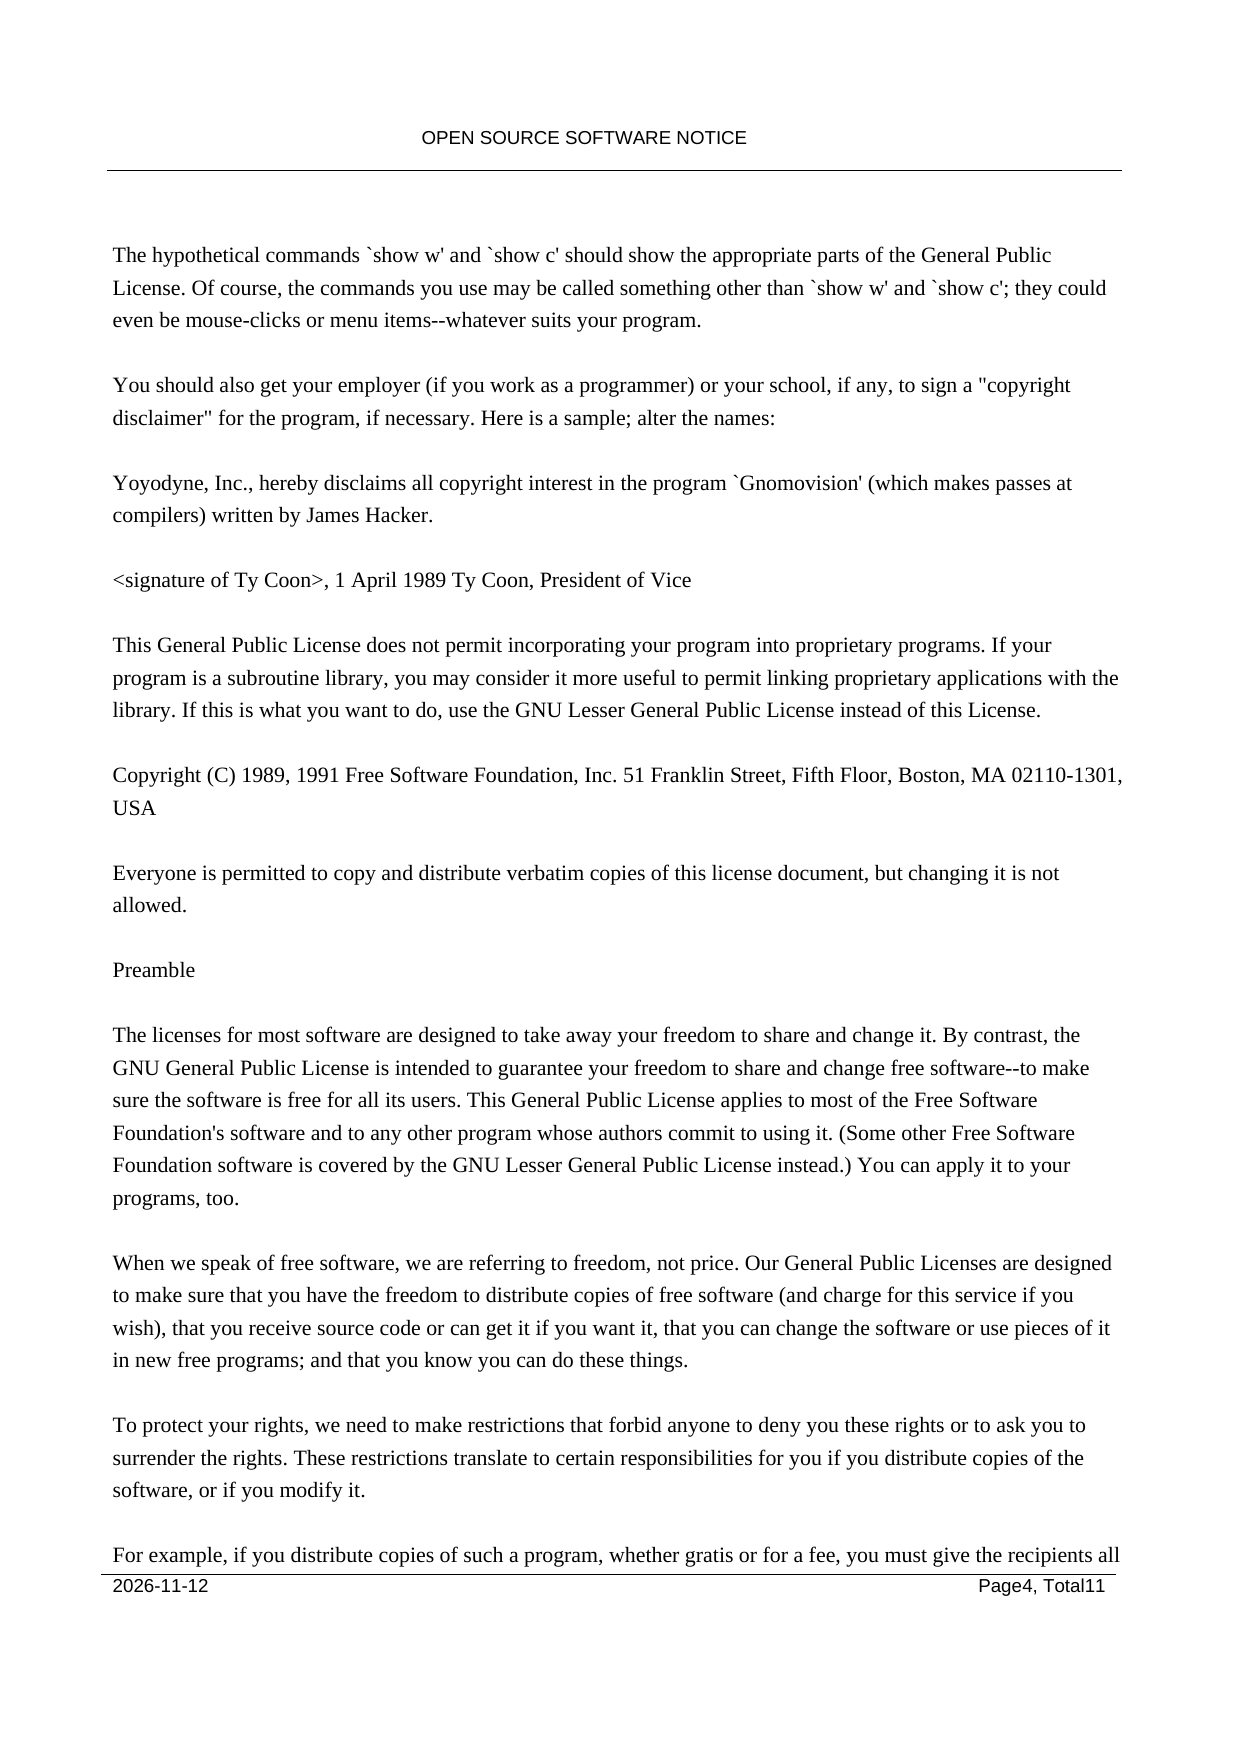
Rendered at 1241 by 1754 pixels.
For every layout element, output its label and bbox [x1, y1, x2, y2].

text [112, 206, 1128, 1571]
